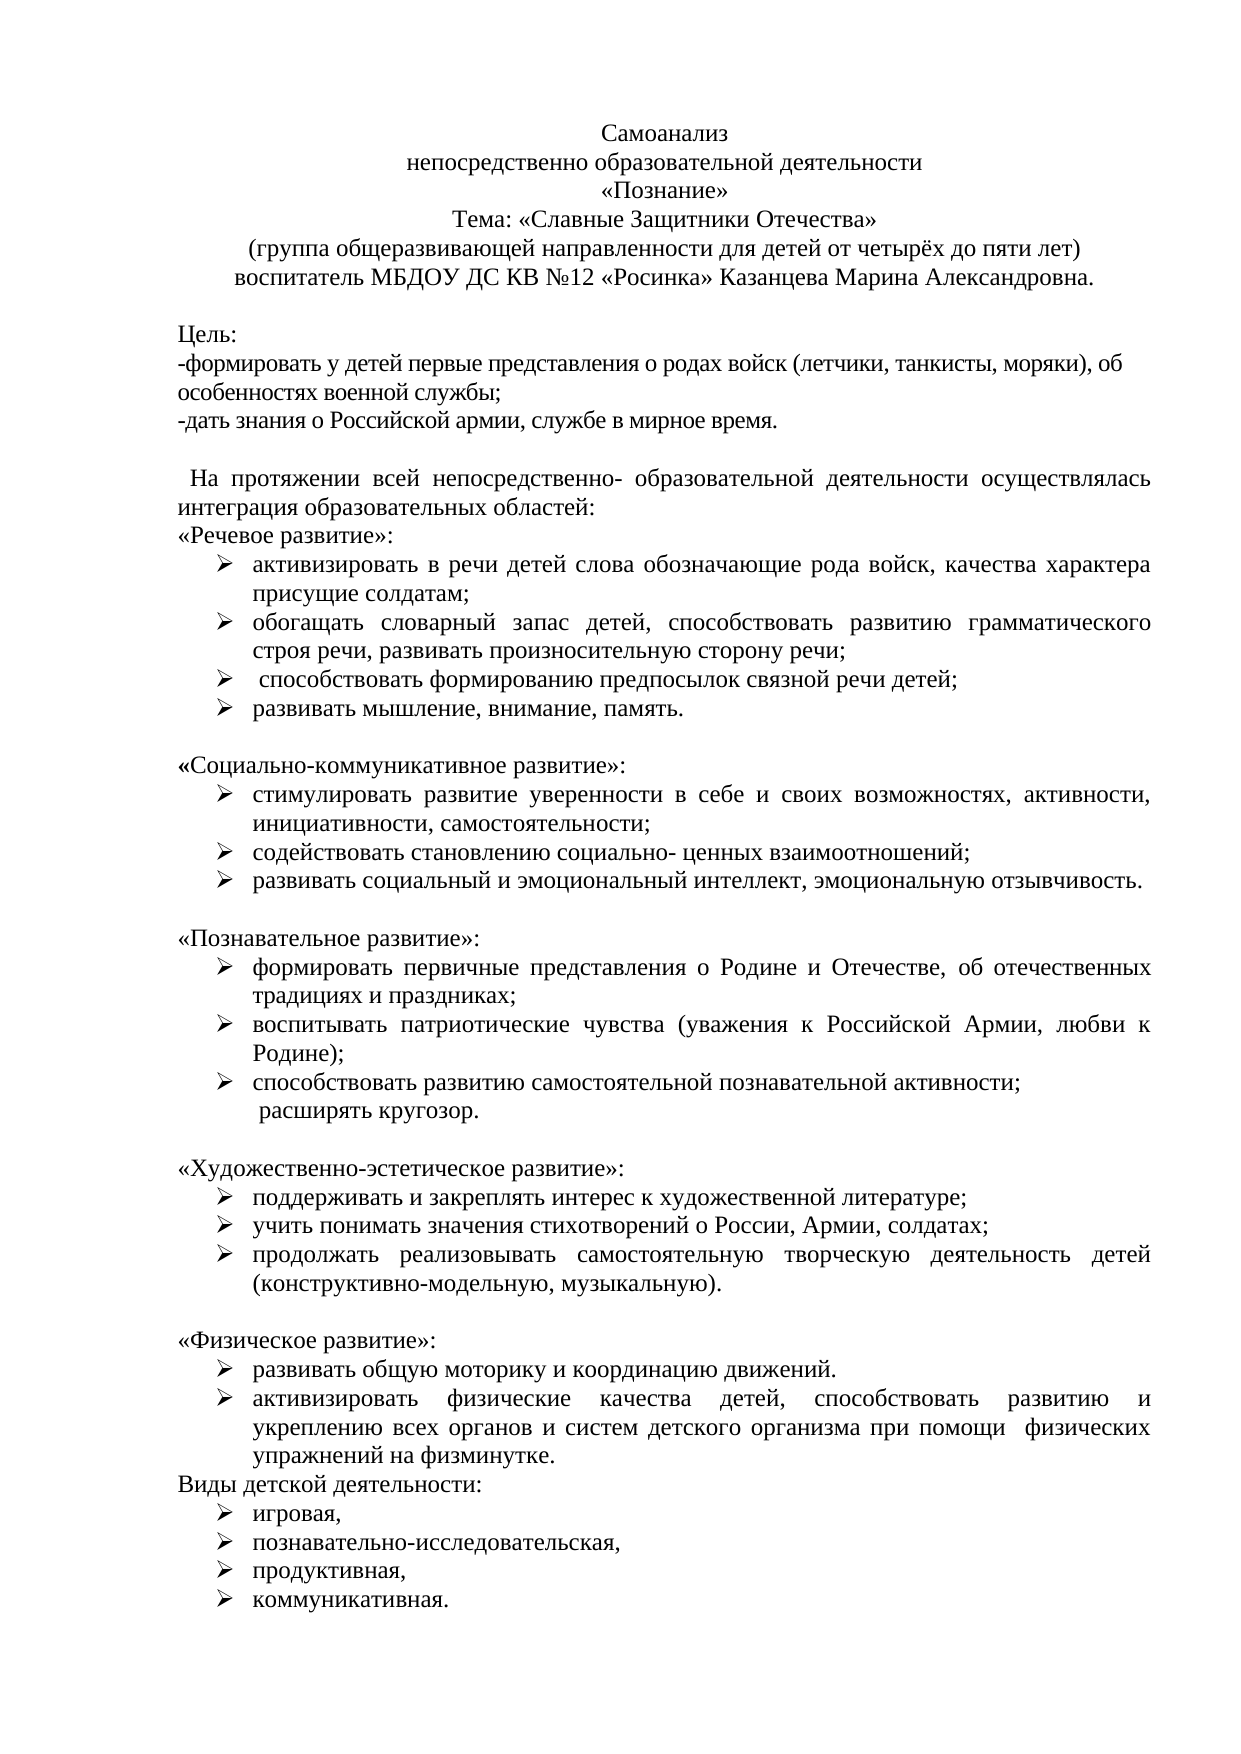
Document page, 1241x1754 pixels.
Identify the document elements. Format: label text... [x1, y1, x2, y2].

list поддерживать и закреплять интерес к художественной литературе; [215, 1182, 1152, 1211]
list активизировать физические качества детей, способствовать развитию и укреплению всех органов и систем детского организма при помощи физических упражнений на физминутке. [215, 1383, 1152, 1469]
list формировать первичные представления о Родине и Отечестве, об отечественных традициях и праздниках; [215, 952, 1152, 1009]
text «Познание» [177, 176, 1152, 204]
list способствовать развитию самостоятельной познавательной активности; [215, 1067, 1152, 1096]
text Цель: [177, 319, 1152, 348]
text Тема: «Славные Защитники Отечества» [177, 204, 1152, 233]
text воспитатель МБДОУ ДС КВ №12 «Росинка» Казанцева Марина Александровна. [177, 262, 1152, 291]
text -формировать у детей первые представления о родах войск (летчики, танкисты, моряки), об особенностях военной службы; [177, 348, 1152, 406]
list развивать мышление, внимание, память. [215, 693, 1152, 722]
list развивать социальный и эмоциональный интеллект, эмоциональную отзывчивость. [215, 866, 1152, 894]
text -дать знания о Российской армии, службе в мирное время. [177, 406, 1152, 434]
list учить понимать значения стихотворений о России, Армии, солдатах; [215, 1211, 1152, 1239]
text непосредственно образовательной деятельности [177, 147, 1152, 176]
list активизировать в речи детей слова обозначающие рода войск, качества характера присущие солдатам; [215, 549, 1152, 607]
list продолжать реализовывать самостоятельную творческую деятельность детей (конструктивно-модельную, музыкальную). [215, 1239, 1152, 1297]
text Самоанализ [177, 118, 1152, 147]
text «Художественно-эстетическое развитие»: [177, 1153, 1152, 1182]
text «Физическое развитие»: [177, 1326, 1152, 1354]
text расширять кругозор. [177, 1096, 1152, 1124]
list развивать общую моторику и координацию движений. [215, 1354, 1152, 1383]
list стимулировать развитие уверенности в себе и своих возможностях, активности, инициативности, самостоятельности; [215, 779, 1152, 837]
list продуктивная, [215, 1556, 1152, 1584]
text (группа общеразвивающей направленности для детей от четырёх до пяти лет) [177, 233, 1152, 262]
text «Познавательное развитие»: [177, 923, 1152, 952]
text На протяжении всей непосредственно- образовательной деятельности осуществлялась интеграция образовательных областей: [177, 463, 1152, 521]
list игровая, [215, 1498, 1152, 1527]
list содействовать становлению социально- ценных взаимоотношений; [215, 837, 1152, 866]
text «Речевое развитие»: [177, 521, 1152, 549]
list воспитывать патриотические чувства (уважения к Российской Армии, любви к Родине); [215, 1009, 1152, 1067]
list коммуникативная. [215, 1584, 1152, 1613]
list познавательно-исследовательская, [215, 1527, 1152, 1556]
list обогащать словарный запас детей, способствовать развитию грамматического строя речи, развивать произносительную сторону речи; [215, 607, 1152, 664]
list способствовать формированию предпосылок связной речи детей; [215, 664, 1152, 693]
text Виды детской деятельности: [177, 1469, 1152, 1498]
text «Социально-коммуникативное развитие»: [177, 751, 1152, 779]
